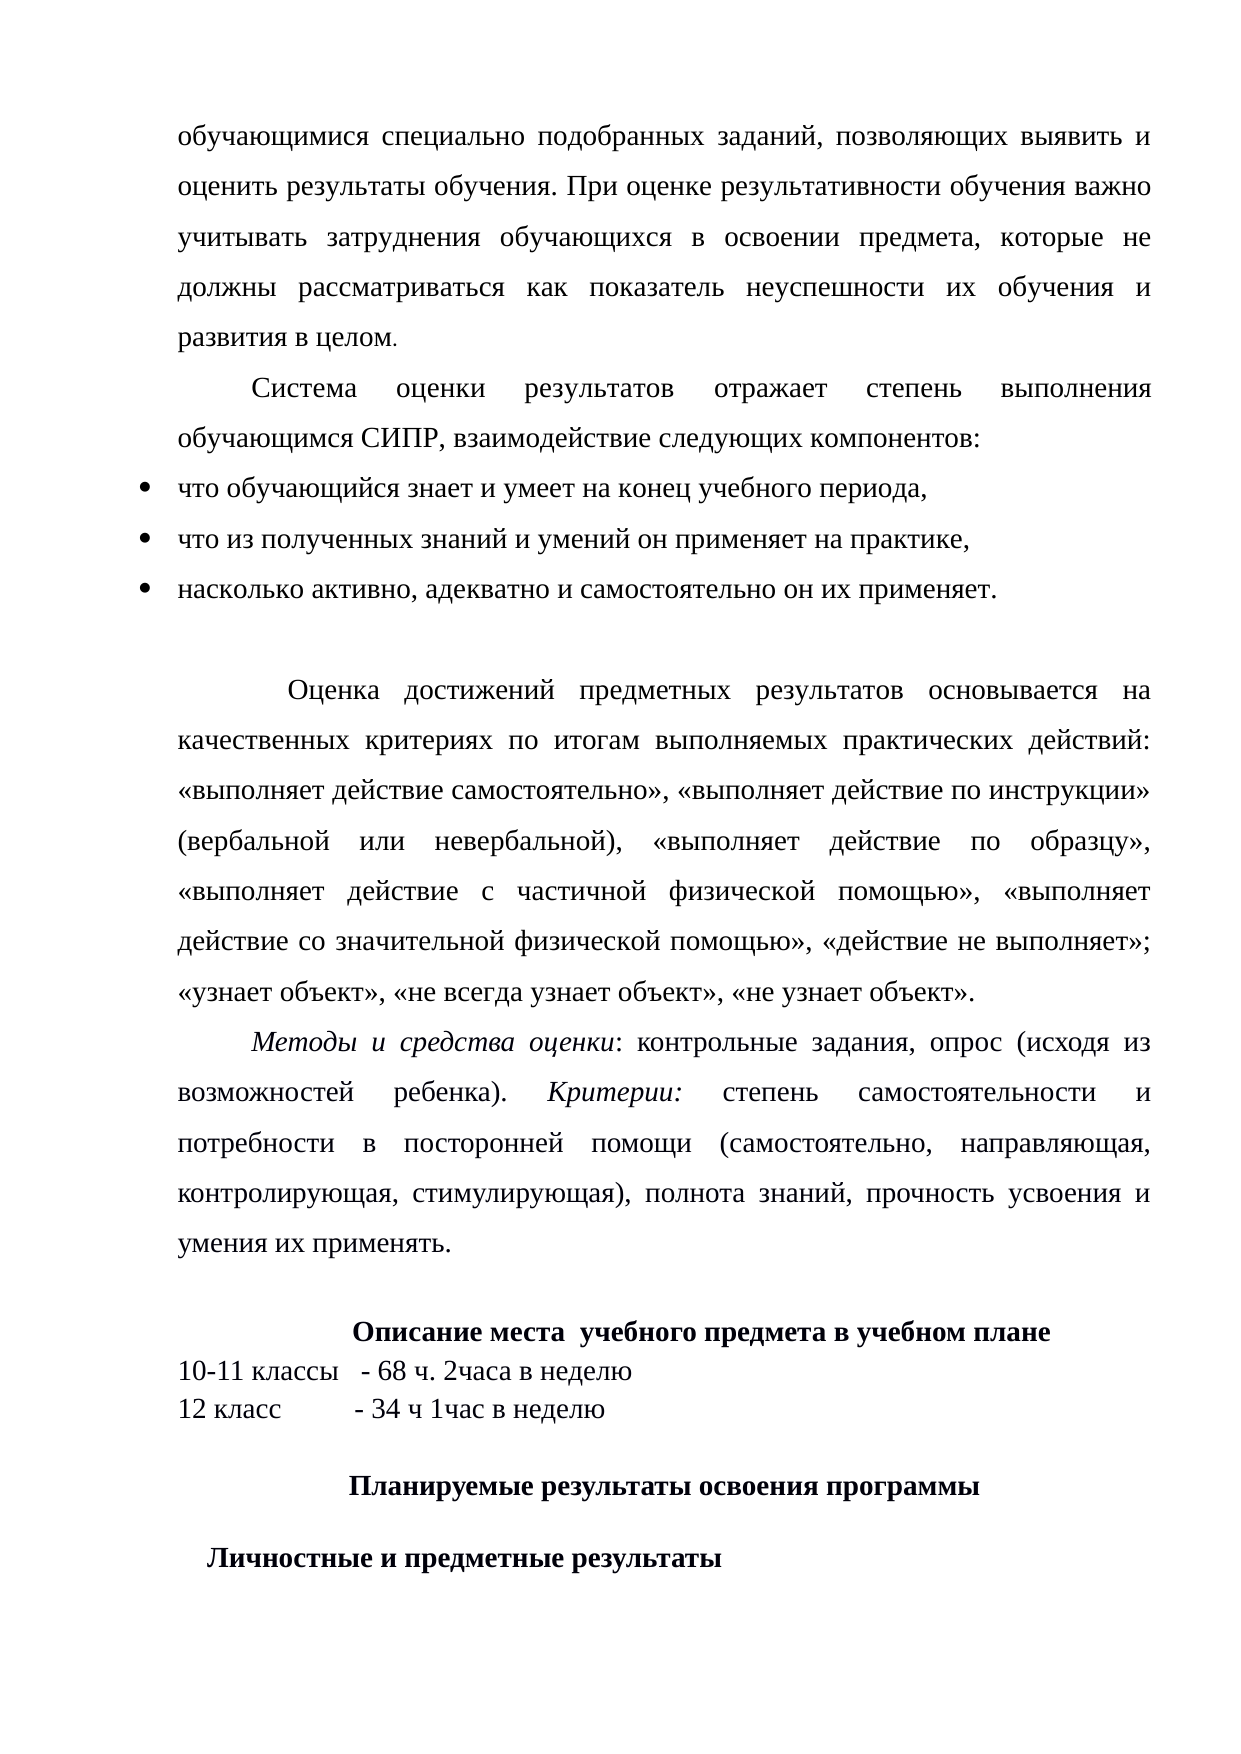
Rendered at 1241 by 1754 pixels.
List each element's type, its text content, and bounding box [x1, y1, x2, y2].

text Планируемые результаты освоения программы [177, 1468, 1152, 1502]
text Личностные и предметные результаты [177, 1540, 1152, 1574]
text Методы и средства оценки: контрольные задания, опрос (исходя из возможностей ребенка). Критерии: степень самостоятельности и потребности в посторонней помощи (самостоятельно, направляющая, контролирующая, стимулирующая), полнота знаний, прочность усвоения и умения их применять. [177, 1024, 1152, 1259]
list что обучающийся знает и умеет на конец учебного периода, [140, 470, 1152, 504]
text 12 класс - 34 ч 1час в неделю [177, 1391, 1152, 1425]
text Оценка достижений предметных результатов основывается на качественных критериях по итогам выполняемых практических действий: «выполняет действие самостоятельно», «выполняет действие по инструкции» (вербальной или невербальной), «выполняет действие по образцу», «выполняет действие с частичной физической помощью», «выполняет действие со значительной физической помощью», «действие не выполняет»; «узнает объект», «не всегда узнает объект», «не узнает объект». [177, 672, 1152, 1007]
text 10-11 классы - 68 ч. 2часа в неделю [177, 1353, 1152, 1386]
list что из полученных знаний и умений он применяет на практике, [140, 521, 1152, 554]
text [177, 118, 1152, 353]
text Система оценки результатов отражает степень выполнения обучающимся СИПР, взаимодействие следующих компонентов: [177, 370, 1152, 453]
text Описание места учебного предмета в учебном плане [177, 1314, 1152, 1348]
list насколько активно, адекватно и самостоятельно он их применяет. [140, 571, 1152, 605]
